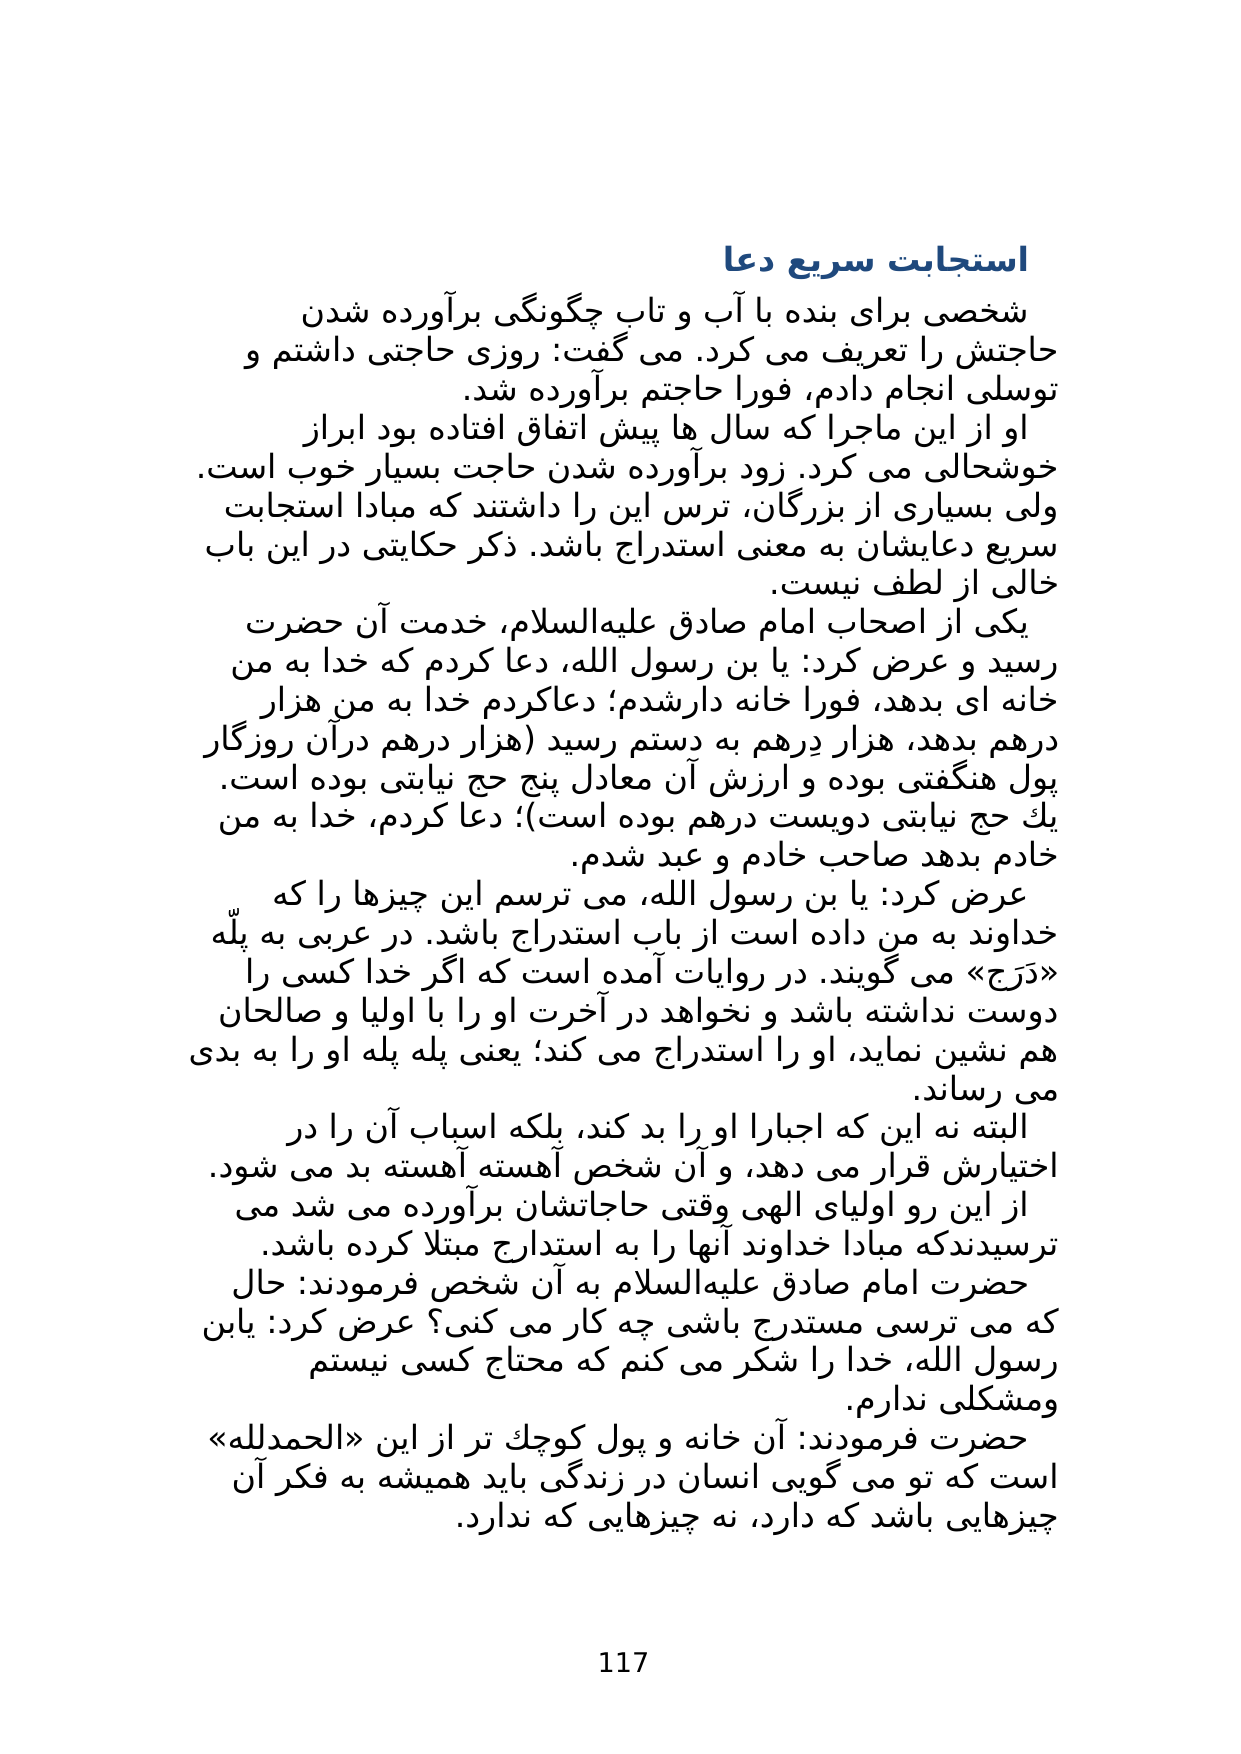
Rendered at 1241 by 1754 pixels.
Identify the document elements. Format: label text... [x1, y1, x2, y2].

text حضرت فرمودند: آن خانه و پول كوچك تر از اين «الحمدلله» است كه تو مى گويى انسان در زندگى بايد هميشه به فكر آن چيزهايى باشد كه دارد، نه چيزهايى كه ندارد. [187, 1419, 1059, 1535]
text حضرت امام صادق عليه‌السلام به آن شخص فرمودند: حال كه مى ترسى مستدرج باشى چه كار مى كنى؟ عرض كرد: يابن رسول الله، خدا را شكر مى كنم كه محتاج كسى نيستم ومشكلى ندارم. [187, 1263, 1059, 1419]
text او از اين ماجرا كه سال ها پيش اتفاق افتاده بود ابراز خوشحالى مى كرد. زود برآورده شدن حاجت بسيار خوب است. ولى بسيارى از بزرگان، ترس اين را داشتند كه مبادا استجابت سريع دعايشان به معنى استدراج باشد. ذكر حكايتى در اين باب خالى از لطف نيست. [187, 408, 1059, 603]
text عرض كرد: يا بن رسول الله، مى ترسم اين چيزها را كه خداوند به من داده است از باب استدراج باشد. در عربى به پلّه «دَرَج» مى گويند. در روايات آمده است كه اگر خدا كسى را دوست نداشته باشد و نخواهد در آخرت او را با اوليا و صالحان هم نشين نمايد، او را استدراج مى كند؛ يعنى پله پله او را به بدى مى رساند. [187, 875, 1059, 1108]
subtitle استجابت سريع دعا [187, 241, 1059, 279]
text البته نه اين كه اجبارا او را بد كند، بلكه اسباب آن را در اختيارش قرار مى دهد، و آن شخص آهسته آهسته بد مى شود. [187, 1108, 1059, 1186]
text از اين رو اولياى الهى وقتى حاجاتشان برآورده مى شد مى ترسيدندكه مبادا خداوند آنها را به استدارج مبتلا كرده باشد. [187, 1186, 1059, 1263]
text شخصى براى بنده با آب و تاب چگونگى برآورده شدن حاجتش را تعريف مى كرد. مى گفت: روزى حاجتى داشتم و توسلى انجام دادم، فورا حاجتم برآورده شد. [187, 292, 1059, 408]
text يكى از اصحاب امام صادق عليه‌السلام، خدمت آن حضرت رسيد و عرض كرد: يا بن رسول الله، دعا كردم كه خدا به من خانه اى بدهد، فورا خانه دارشدم؛ دعاكردم خدا به من هزار درهم بدهد، هزار دِرهم به دستم رسيد (هزار درهم درآن روزگار پول هنگفتى بوده و ارزش آن معادل پنج حج نيابتى بوده است. يك حج نيابتى دويست درهم بوده است)؛ دعا كردم، خدا به من خادم بدهد صاحب خادم و عبد شدم. [187, 603, 1059, 875]
